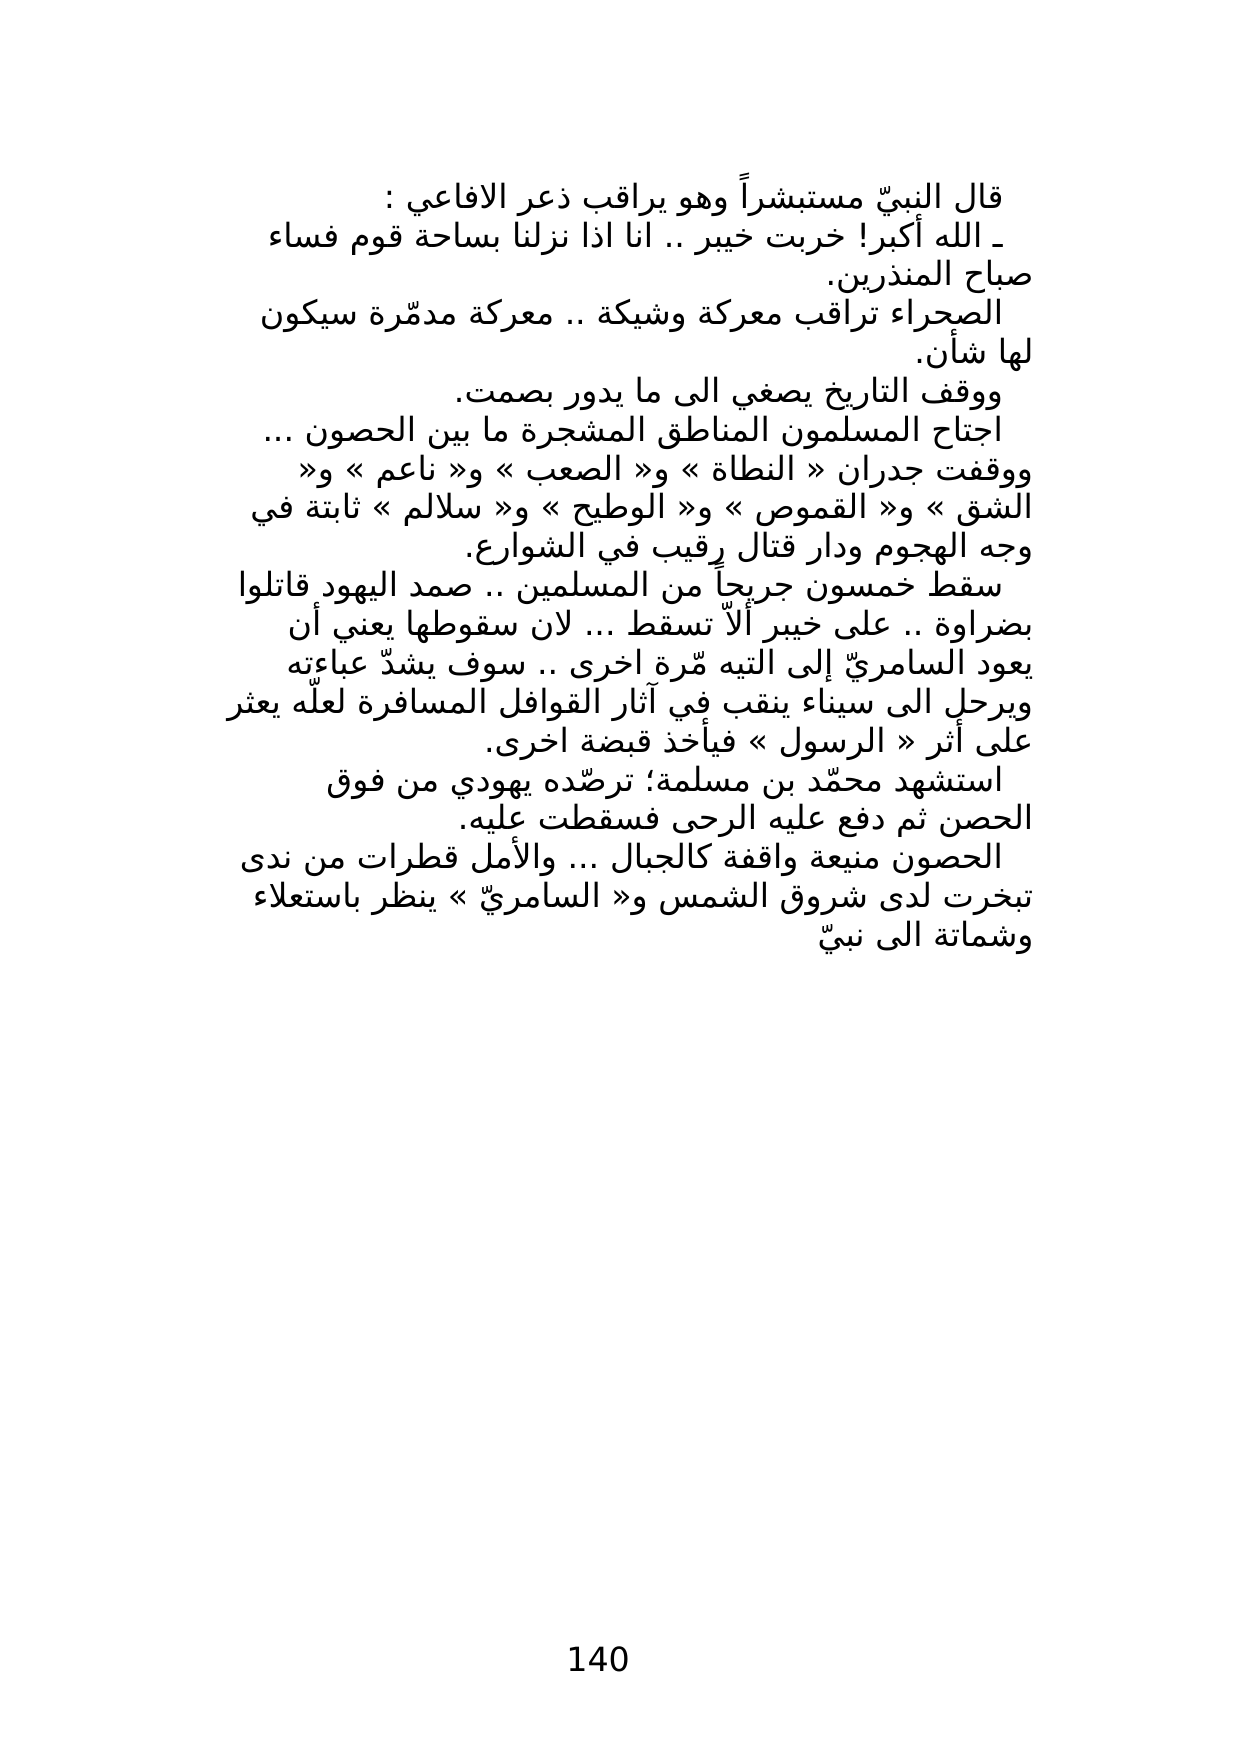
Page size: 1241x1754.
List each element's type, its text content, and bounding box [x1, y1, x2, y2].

text اجتاح المسلمون المناطق المشجرة ما بين الحصون ... ووقفت جدران « النطاة » و« الصعب » و« ناعم » و« الشق » و« القموص » و« الوطيح » و« سلالم » ثابتة في وجه الهجوم ودار قتال رقيب في الشوارع. [222, 410, 1033, 566]
text استشهد محمّد بن مسلمة؛ ترصّده يهودي من فوق الحصن ثم دفع عليه الرحى فسقطت عليه. [222, 760, 1033, 838]
text الحصون منيعة واقفة كالجبال ... والأمل قطرات من ندى تبخرت لدى شروق الشمس و« السامريّ » ينظر باستعلاء وشماتة الى نبيّ [222, 838, 1033, 954]
text قال النبيّ مستبشراً وهو يراقب ذعر الافاعي : [222, 177, 1033, 216]
text سقط خمسون جريحاً من المسلمين .. صمد اليهود قاتلوا بضراوة .. على خيبر ألاّ تسقط ... لان سقوطها يعني أن يعود السامريّ إلى التيه مّرة اخرى .. سوف يشدّ عباءته ويرحل الى سيناء ينقب في آثار القوافل المسافرة لعلّه يعثر على أثر « الرسول » فيأخذ قبضة اخرى. [222, 566, 1033, 760]
text ووقف التاريخ يصغي الى ما يدور بصمت. [222, 371, 1033, 410]
text ـ الله أكبر! خربت خيبر .. انا اذا نزلنا بساحة قوم فساء صباح المنذرين. [222, 216, 1033, 294]
text الصحراء تراقب معركة وشيكة .. معركة مدمّرة سيكون لها شأن. [222, 294, 1033, 371]
